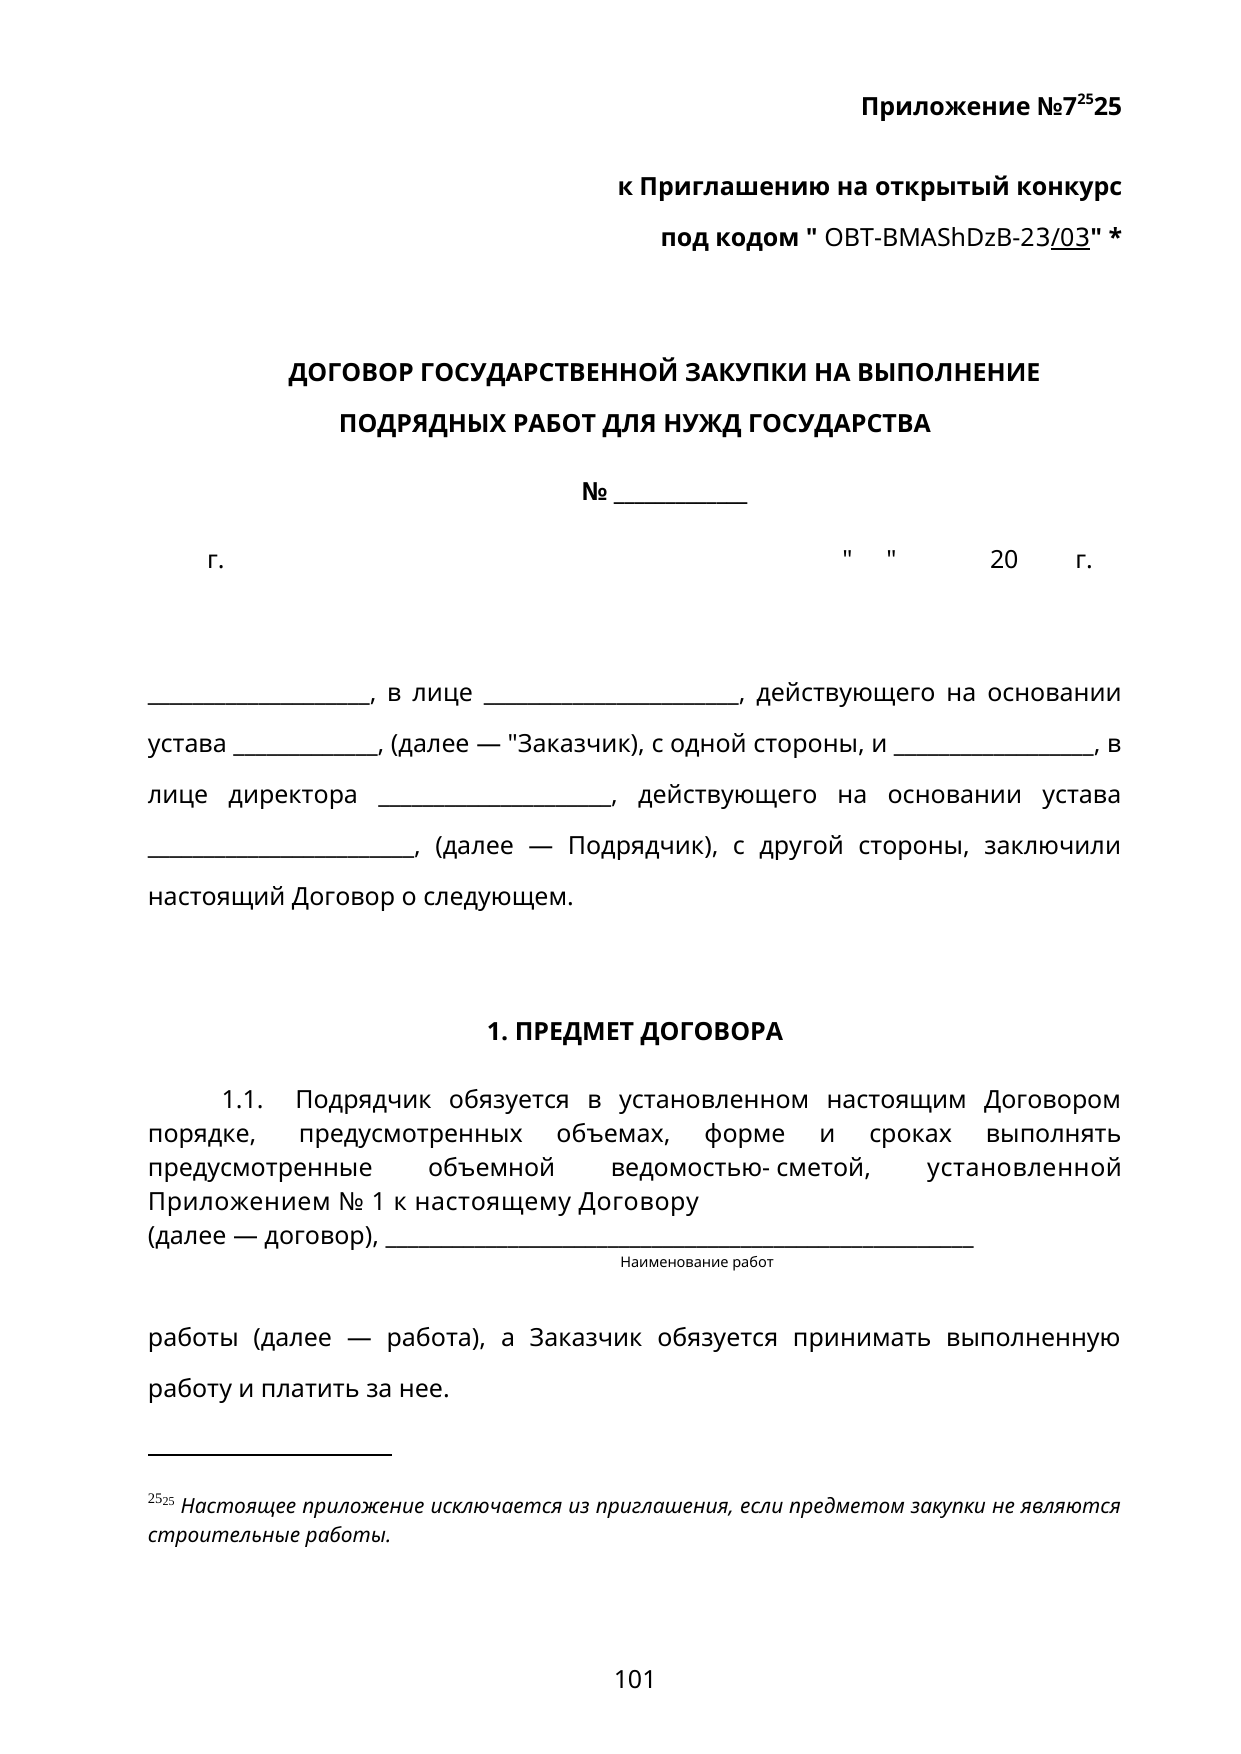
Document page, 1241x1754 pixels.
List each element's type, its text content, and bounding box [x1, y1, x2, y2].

text Наименование работ [620, 1252, 1122, 1286]
table_header " " 20 г. [606, 541, 1104, 606]
table_header г. [136, 541, 606, 606]
text 1. ПРЕДМЕТ ДОГОВОРА [148, 1014, 1122, 1048]
text № _____________ [148, 474, 1122, 508]
text 1.1. Подрядчик обязуется в установленном настоящим Договором порядке, предусмотренных объемах, форме и сроках выполнять предусмотренные объемной ведомостью- сметой, установленной Приложением № 1 к настоящему Договору [148, 1081, 1122, 1218]
text (далее — договор), _____________________________________________________ [148, 1218, 1122, 1252]
text ____________________, в лице _______________________, действующего на основании устава _____________, (далее — "Заказчик), с одной стороны, и __________________, в лице директора _____________________, действующего на основании устава ________________________, (далее — Подрядчик), с другой стороны, заключили настоящий Договор о следующем. [148, 674, 1122, 912]
text ДОГОВОР ГОСУДАРСТВЕННОЙ ЗАКУПКИ НА ВЫПОЛНЕНИЕ ПОДРЯДНЫХ РАБОТ ДЛЯ НУЖД ГОСУДАРСТВА [148, 355, 1122, 440]
text Приложение №725 [148, 88, 1122, 122]
text работы (далее — работа), а Заказчик обязуется принимать выполненную работу и платить за нее. [148, 1320, 1122, 1405]
text к Приглашению на открытый конкурс под кодом " ОBТ-BMAShDzB-23/03" * [148, 168, 1122, 254]
